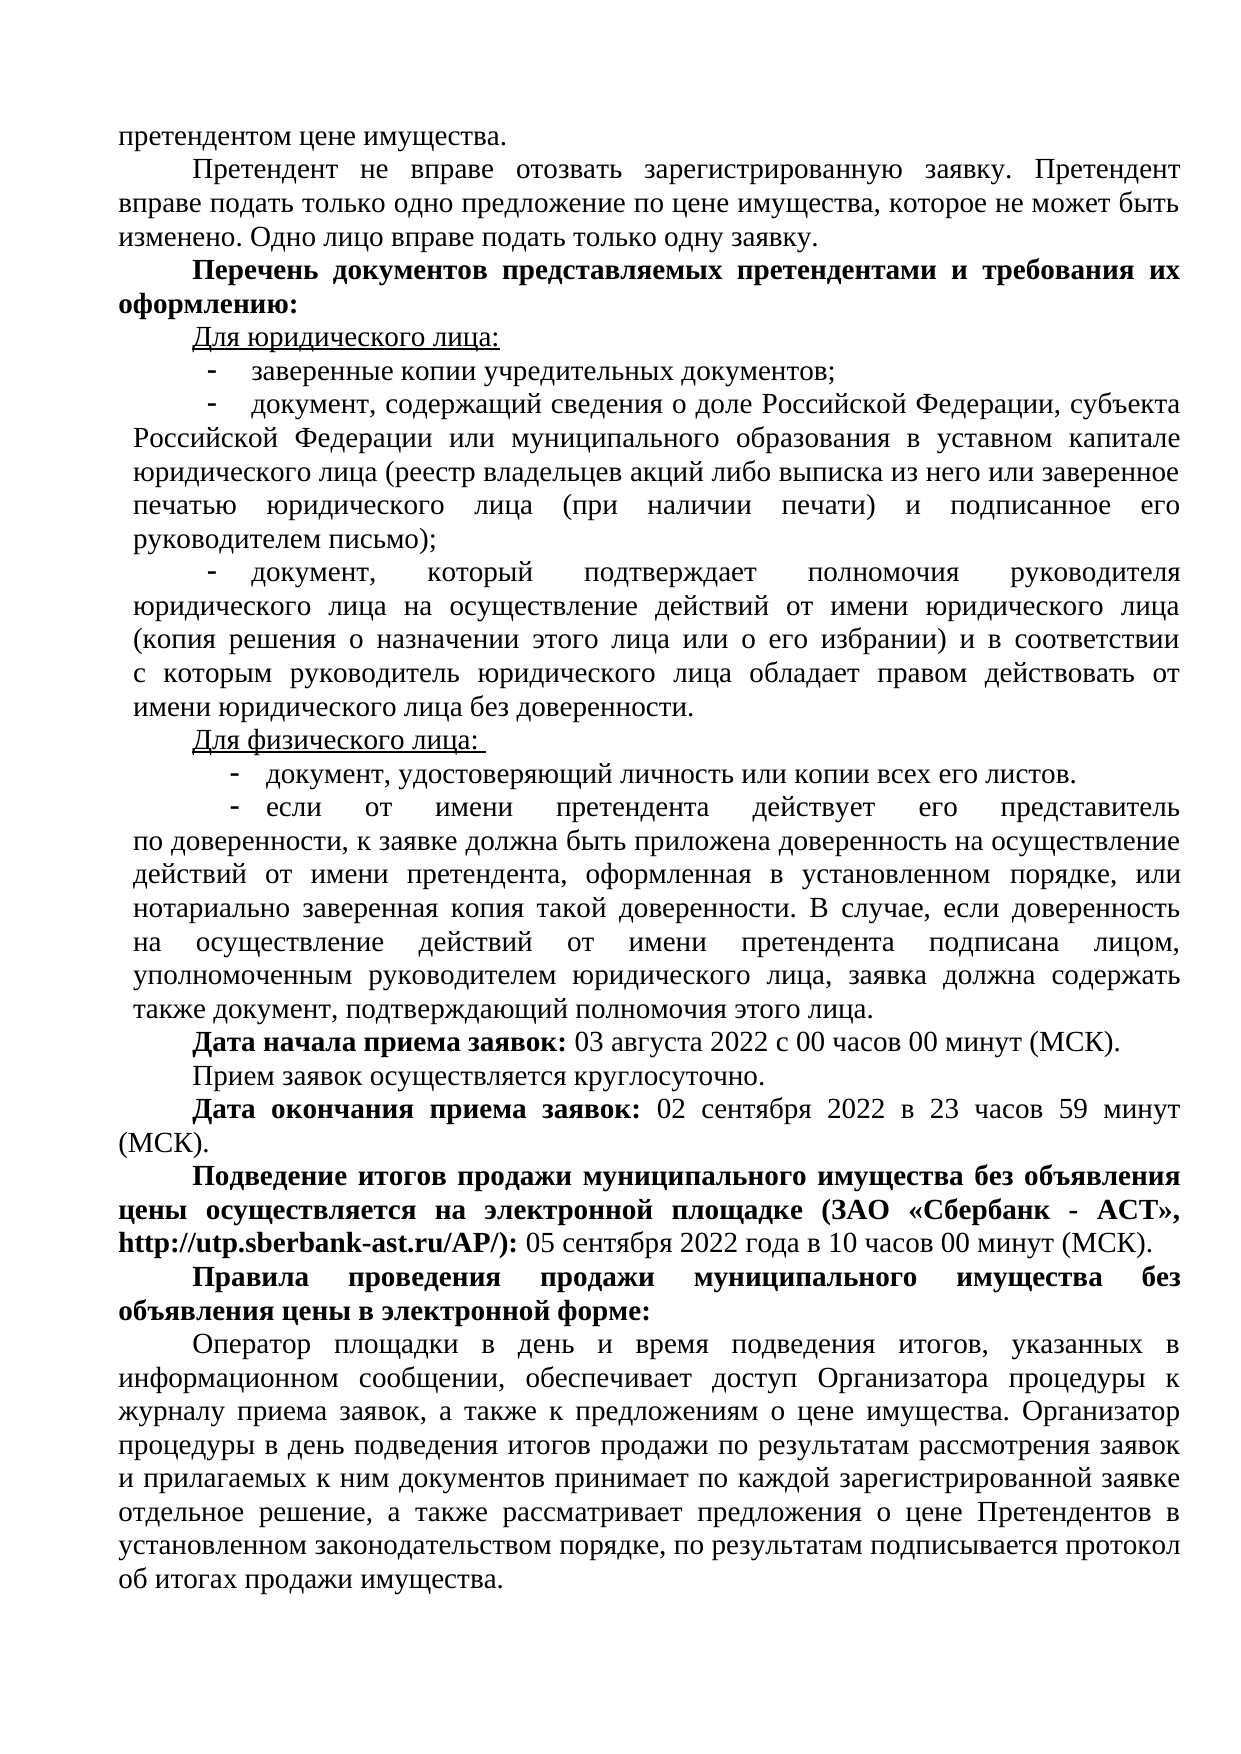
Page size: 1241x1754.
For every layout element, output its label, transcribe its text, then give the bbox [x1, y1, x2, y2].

text Для юридического лица: [118, 319, 1181, 353]
text Оператор площадки в день и время подведения итогов, указанных в информационном сообщении, обеспечивает доступ Организатора процедуры к журналу приема заявок, а также к предложениям о цене имущества. Организатор процедуры в день подведения итогов продажи по результатам рассмотрения заявок и прилагаемых к ним документов принимает по каждой зарегистрированной заявке отдельное решение, а также рассматривает предложения о цене Претендентов в установленном законодательством порядке, по результатам подписывается протокол об итогах продажи имущества. [118, 1326, 1181, 1594]
list документ, содержащий сведения о доле Российской Федерации, субъекта Российской Федерации или муниципального образования в уставном капитале юридического лица (реестр владельцев акций либо выписка из него или заверенное печатью юридического лица (при наличии печати) и подписанное его руководителем письмо); [133, 387, 1181, 554]
list заверенные копии учредительных документов; [133, 353, 1181, 387]
text Дата начала приема заявок: 03 августа 2022 с 00 часов 00 минут (МСК). [118, 1024, 1181, 1058]
text Для физического лица: [118, 722, 1181, 756]
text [118, 118, 1181, 152]
text Дата окончания приема заявок: 02 сентября 2022 в 23 часов 59 минут (МСК). [118, 1091, 1181, 1158]
list если от имени претендента действует его представитель по доверенности, к заявке должна быть приложена доверенность на осуществление действий от имени претендента, оформленная в установленном порядке, или нотариально заверенная копия такой доверенности. В случае, если доверенность на осуществление действий от имени претендента подписана лицом, уполномоченным руководителем юридического лица, заявка должна содержать также документ, подтверждающий полномочия этого лица. [133, 789, 1181, 1024]
text Претендент не вправе отозвать зарегистрированную заявку. Претендент вправе подать только одно предложение по цене имущества, которое не может быть изменено. Одно лицо вправе подать только одну заявку. [118, 152, 1181, 252]
text Прием заявок осуществляется круглосуточно. [118, 1058, 1181, 1091]
list документ, удостоверяющий личность или копии всех его листов. [133, 756, 1181, 789]
text Подведение итогов продажи муниципального имущества без объявления цены осуществляется на электронной площадке (ЗАО «Сбербанк - АСТ», http://utp.sberbank-ast.ru/AP/): 05 сентября 2022 года в 10 часов 00 минут (МСК). [118, 1158, 1181, 1259]
text Перечень документов представляемых претендентами и требования их оформлению: [118, 252, 1181, 319]
list документ, который подтверждает полномочия руководителя юридического лица на осуществление действий от имени юридического лица (копия решения о назначении этого лица или о его избрании) и в соответствии с которым руководитель юридического лица обладает правом действовать от имени юридического лица без доверенности. [133, 554, 1181, 722]
text Правила проведения продажи муниципального имущества без объявления цены в электронной форме: [118, 1259, 1181, 1326]
